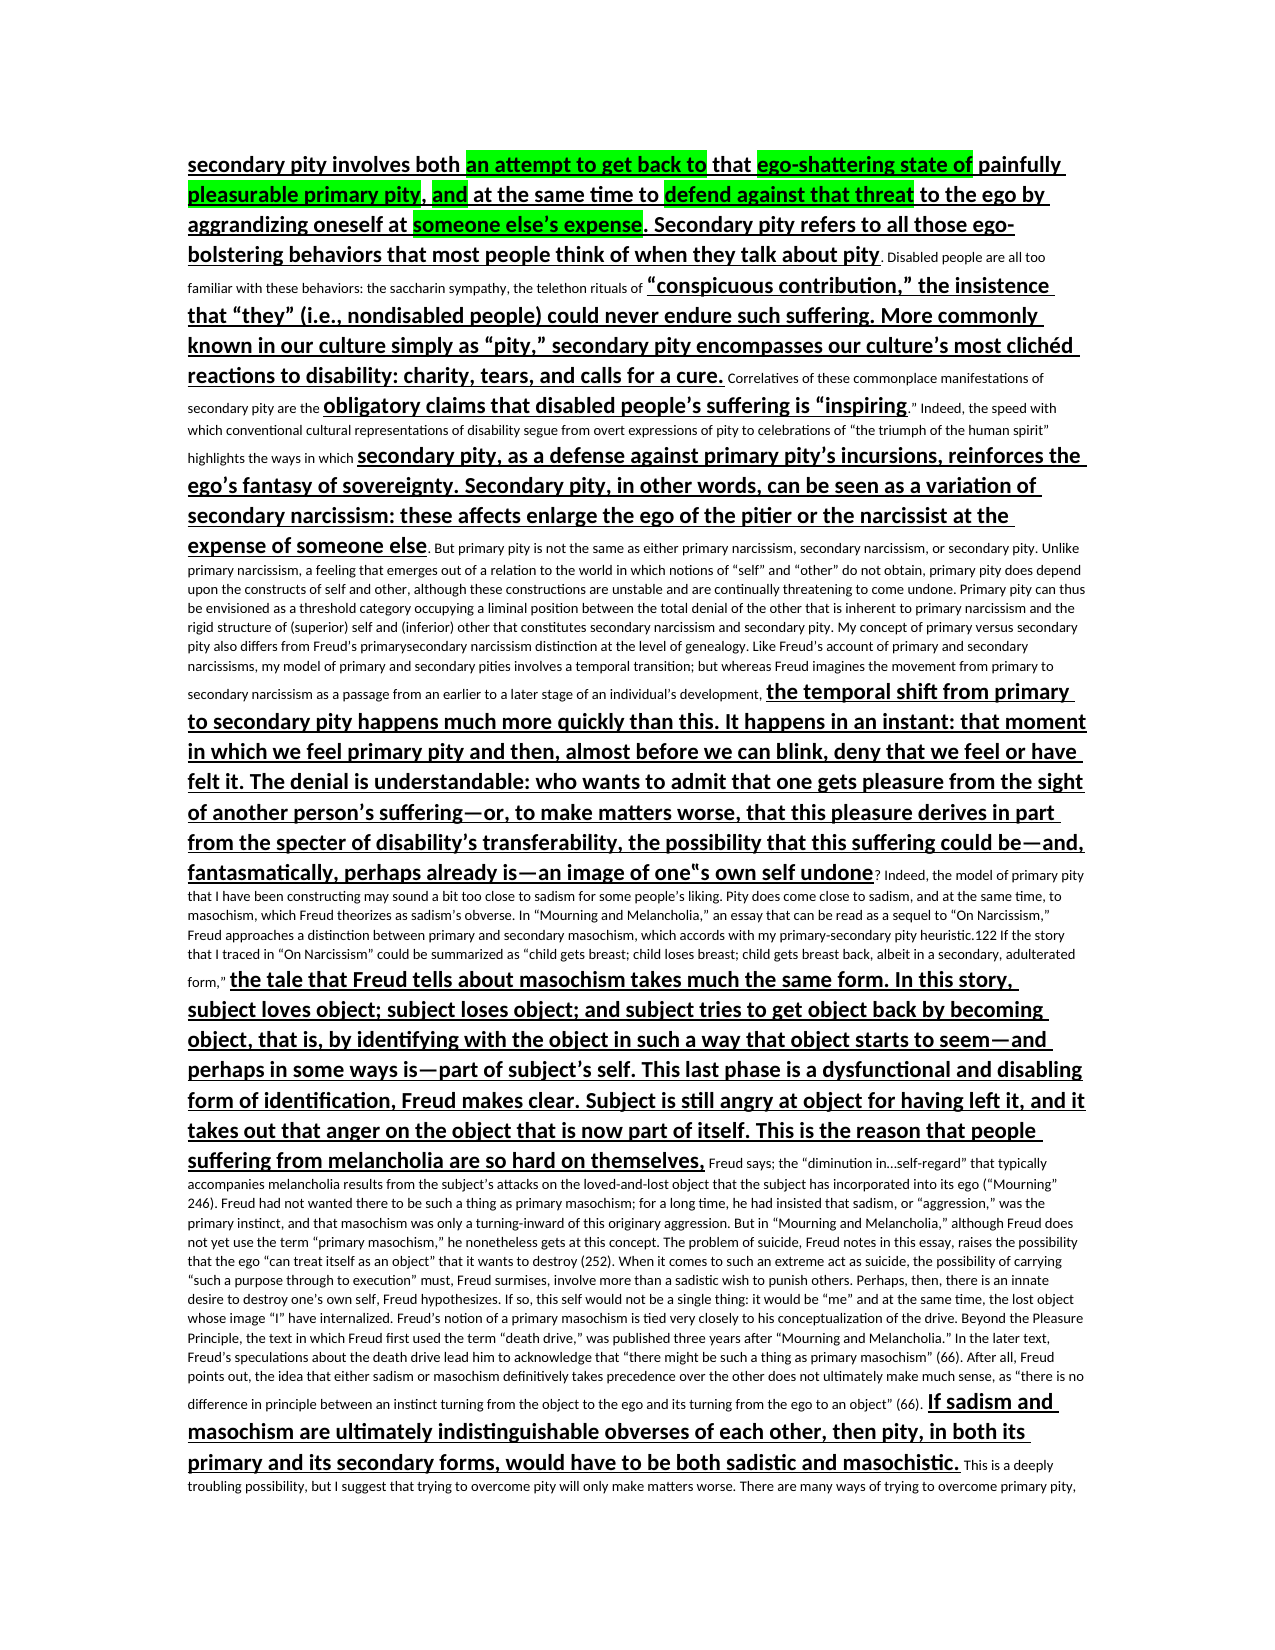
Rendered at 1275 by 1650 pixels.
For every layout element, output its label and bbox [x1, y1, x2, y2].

text [187, 150, 1087, 731]
text [187, 732, 1087, 1495]
